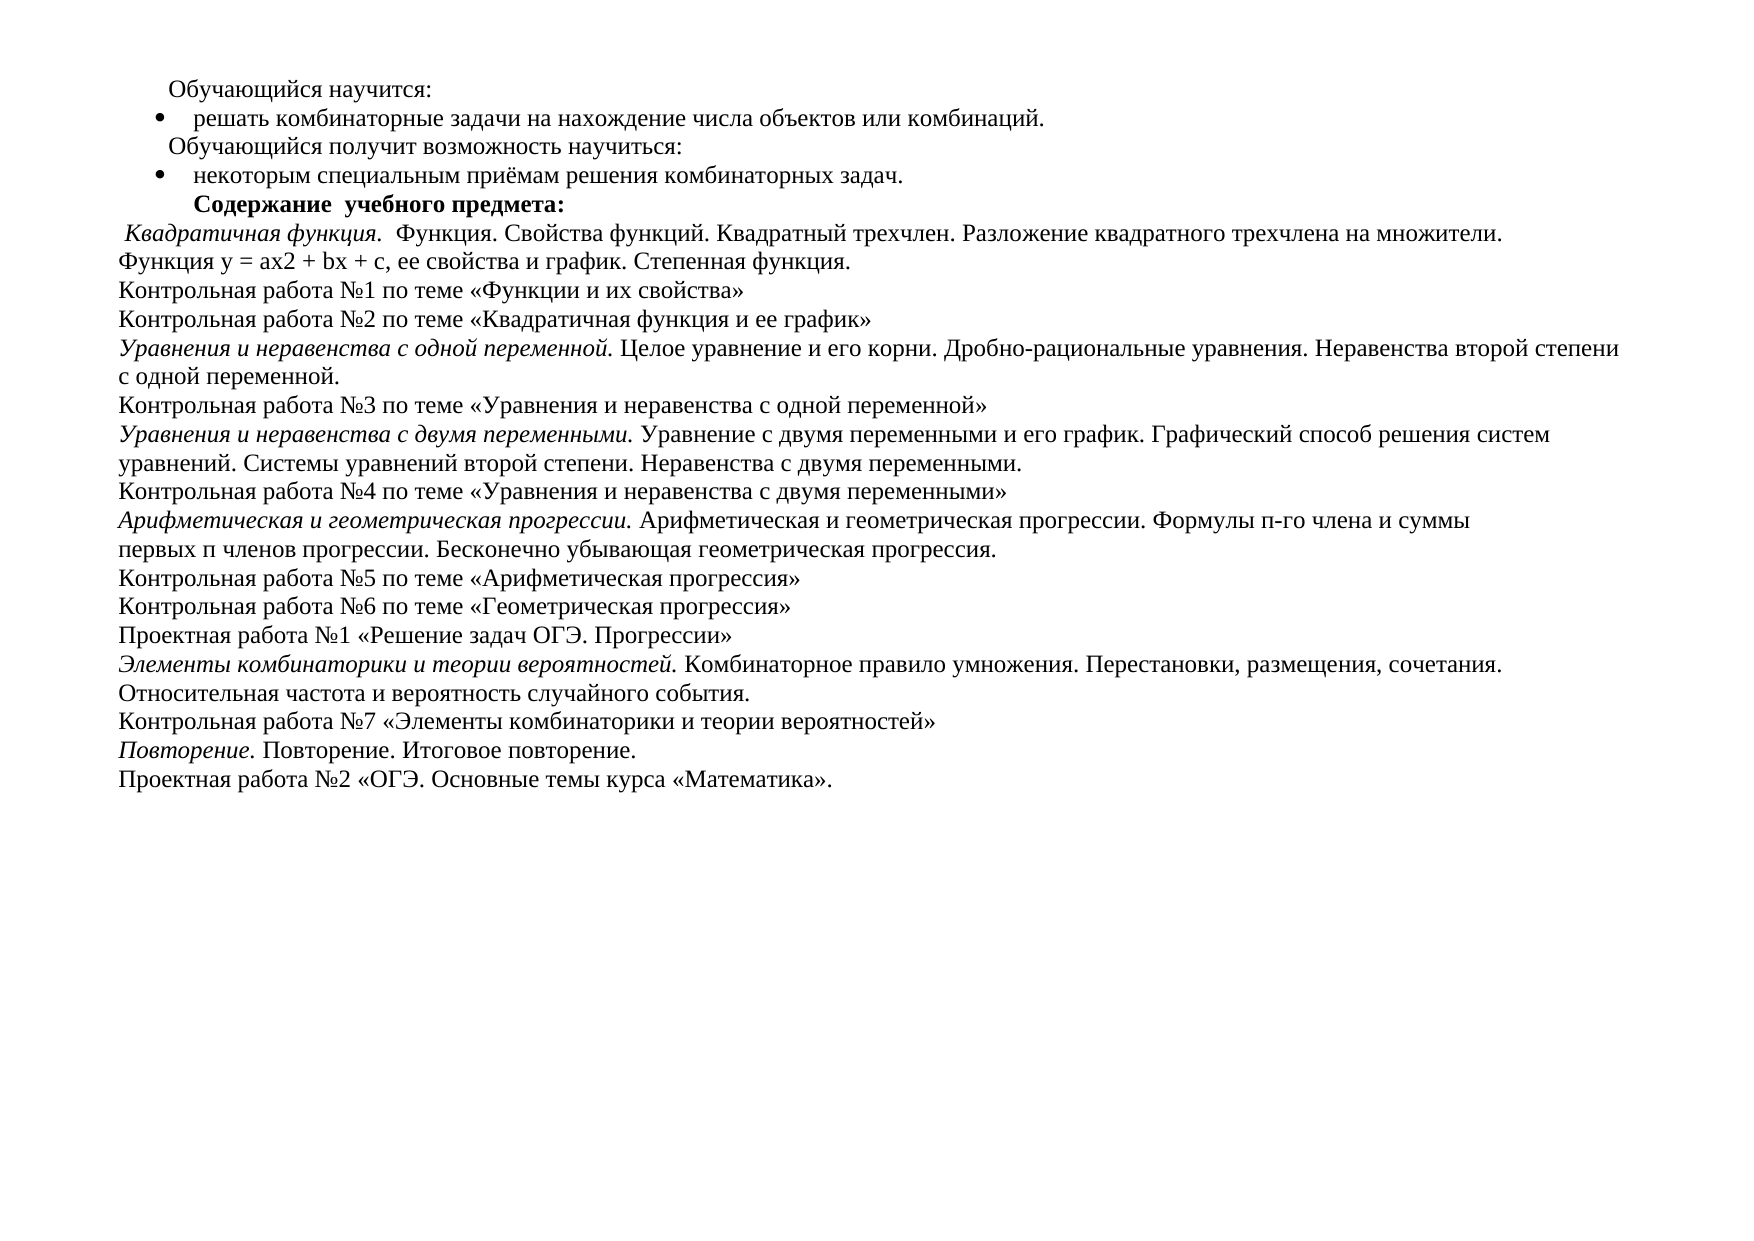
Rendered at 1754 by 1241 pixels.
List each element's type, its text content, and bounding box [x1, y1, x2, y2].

text Уравнения и неравенства с одной переменной. Целое уравнение и его корни. Дробно-рациональные уравнения. Неравенства второй степени с одной переменной. [118, 333, 1636, 390]
list некоторым специальным приёмам решения комбинаторных задач. [156, 160, 1636, 189]
text Проектная работа №1 «Решение задач ОГЭ. Прогрессии» [118, 620, 1636, 649]
text Квадратичная функция. Функция. Свойства функций. Квадратный трехчлен. Разложение квадратного трехчлена на множители. Функция у = ах2 + bх + с, ее свойства и график. Степенная функция. [118, 218, 1636, 275]
text Контрольная работа №4 по теме «Уравнения и неравенства с двумя переменными» [118, 476, 1636, 505]
text Обучающийся научится: [118, 74, 1636, 103]
text Проектная работа №2 «ОГЭ. Основные темы курса «Математика». [118, 764, 1636, 793]
text Контрольная работа №6 по теме «Геометрическая прогрессия» [118, 591, 1636, 620]
text Обучающийся получит возможность научиться: [156, 131, 1636, 160]
text Уравнения и неравенства с двумя переменными. Уравнение с двумя переменными и его график. Графический способ решения систем уравнений. Системы уравнений второй степени. Неравенства с двумя переменными. [118, 419, 1636, 476]
text Контрольная работа №2 по теме «Квадратичная функция и ее график» [118, 304, 1636, 333]
text Элементы комбинаторики и теории вероятностей. Комбинаторное правило умножения. Перестановки, размещения, сочетания. Относительная частота и вероятность случайного события. [118, 649, 1636, 706]
text Содержание учебного предмета: [193, 189, 1636, 218]
text Контрольная работа №3 по теме «Уравнения и неравенства с одной переменной» [118, 390, 1636, 419]
text Контрольная работа №5 по теме «Арифметическая прогрессия» [118, 563, 1636, 591]
text Арифметическая и геометрическая прогрессии. Арифметическая и геометрическая прогрессии. Формулы п-го члена и суммы первых п членов прогрессии. Бесконечно убывающая геометрическая прогрессия. [118, 505, 1636, 563]
text Повторение. Повторение. Итоговое повторение. [118, 735, 1636, 764]
list решать комбинаторные задачи на нахождение числа объектов или комбинаций. [156, 103, 1636, 131]
text Контрольная работа №7 «Элементы комбинаторики и теории вероятностей» [118, 706, 1636, 735]
text Контрольная работа №1 по теме «Функции и их свойства» [118, 275, 1636, 304]
